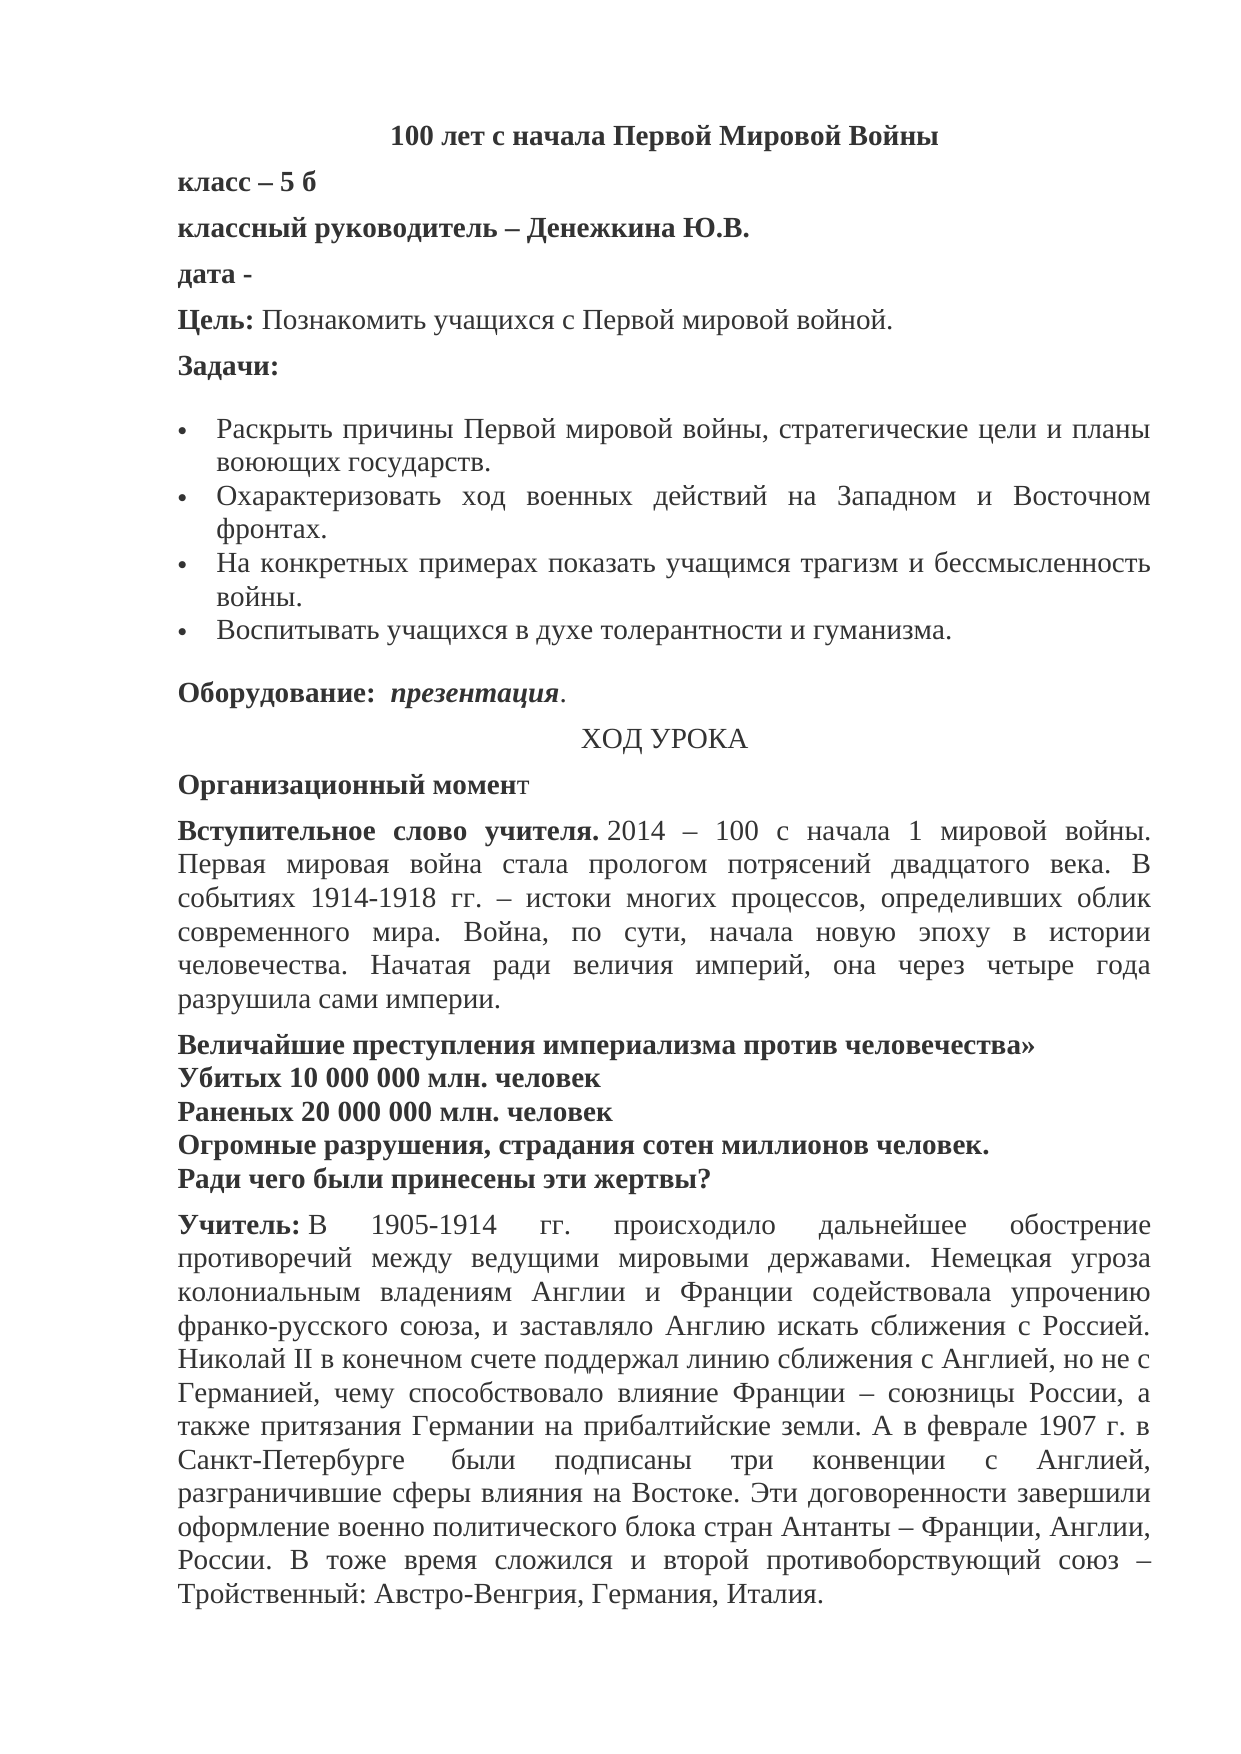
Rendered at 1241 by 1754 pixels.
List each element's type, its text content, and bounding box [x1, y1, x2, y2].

text ХОД УРОКА [177, 721, 1152, 754]
text Учитель: В 1905-1914 гг. происходило дальнейшее обострение противоречий между ведущими мировыми державами. Немецкая угроза колониальным владениям Англии и Франции содействовала упрочению франко-русского союза, и заставляло Англию искать сближения с Россией. Николай II в конечном счете поддержал линию сближения с Англией, но не с Германией, чему способствовало влияние Франции – союзницы России, а также притязания Германии на прибалтийские земли. А в феврале 1907 г. в Санкт-Петербурге были подписаны три конвенции с Англией, разграничившие сферы влияния на Востоке. Эти договоренности завершили оформление военно политического блока стран Антанты – Франции, Англии, России. В тоже время сложился и второй противоборствующий союз – Тройственный: Австро-Венгрия, Германия, Италия. [177, 1207, 1152, 1609]
list Воспитывать учащихся в духе толерантности и гуманизма. [179, 612, 1152, 646]
text Оборудование: презентация. [177, 675, 1152, 708]
text Вступительное слово учителя. 2014 – 100 с начала 1 мировой войны. Первая мировая война стала прологом потрясений двадцатого века. В событиях 1914-1918 гг. – истоки многих процессов, определивших облик современного мира. Война, по сути, начала новую эпоху в истории человечества. Начатая ради величия империй, она через четыре года разрушила сами империи. [177, 813, 1152, 1014]
text Задачи: [177, 348, 1152, 382]
list Охарактеризовать ход военных действий на Западном и Восточном фронтах. [179, 478, 1152, 545]
text Организационный момент [177, 767, 1152, 801]
text Величайшие преступления империализма против человечества» Убитых 10 000 000 млн. человек Раненых 20 000 000 млн. человек Огромные разрушения, страдания сотен миллионов человек. Ради чего были принесены эти жертвы? [177, 1027, 1152, 1194]
text класс – 5 б [177, 164, 1152, 198]
text Цель: Познакомить учащихся с Первой мировой войной. [177, 302, 1152, 336]
list Раскрыть причины Первой мировой войны, стратегические цели и планы воюющих государств. [179, 411, 1152, 478]
list На конкретных примерах показать учащимся трагизм и бессмысленность войны. [179, 545, 1152, 612]
text дата - [177, 256, 1152, 290]
text 100 лет с начала Первой Мировой Войны [177, 118, 1152, 152]
text классный руководитель – Денежкина Ю.В. [177, 210, 1152, 244]
